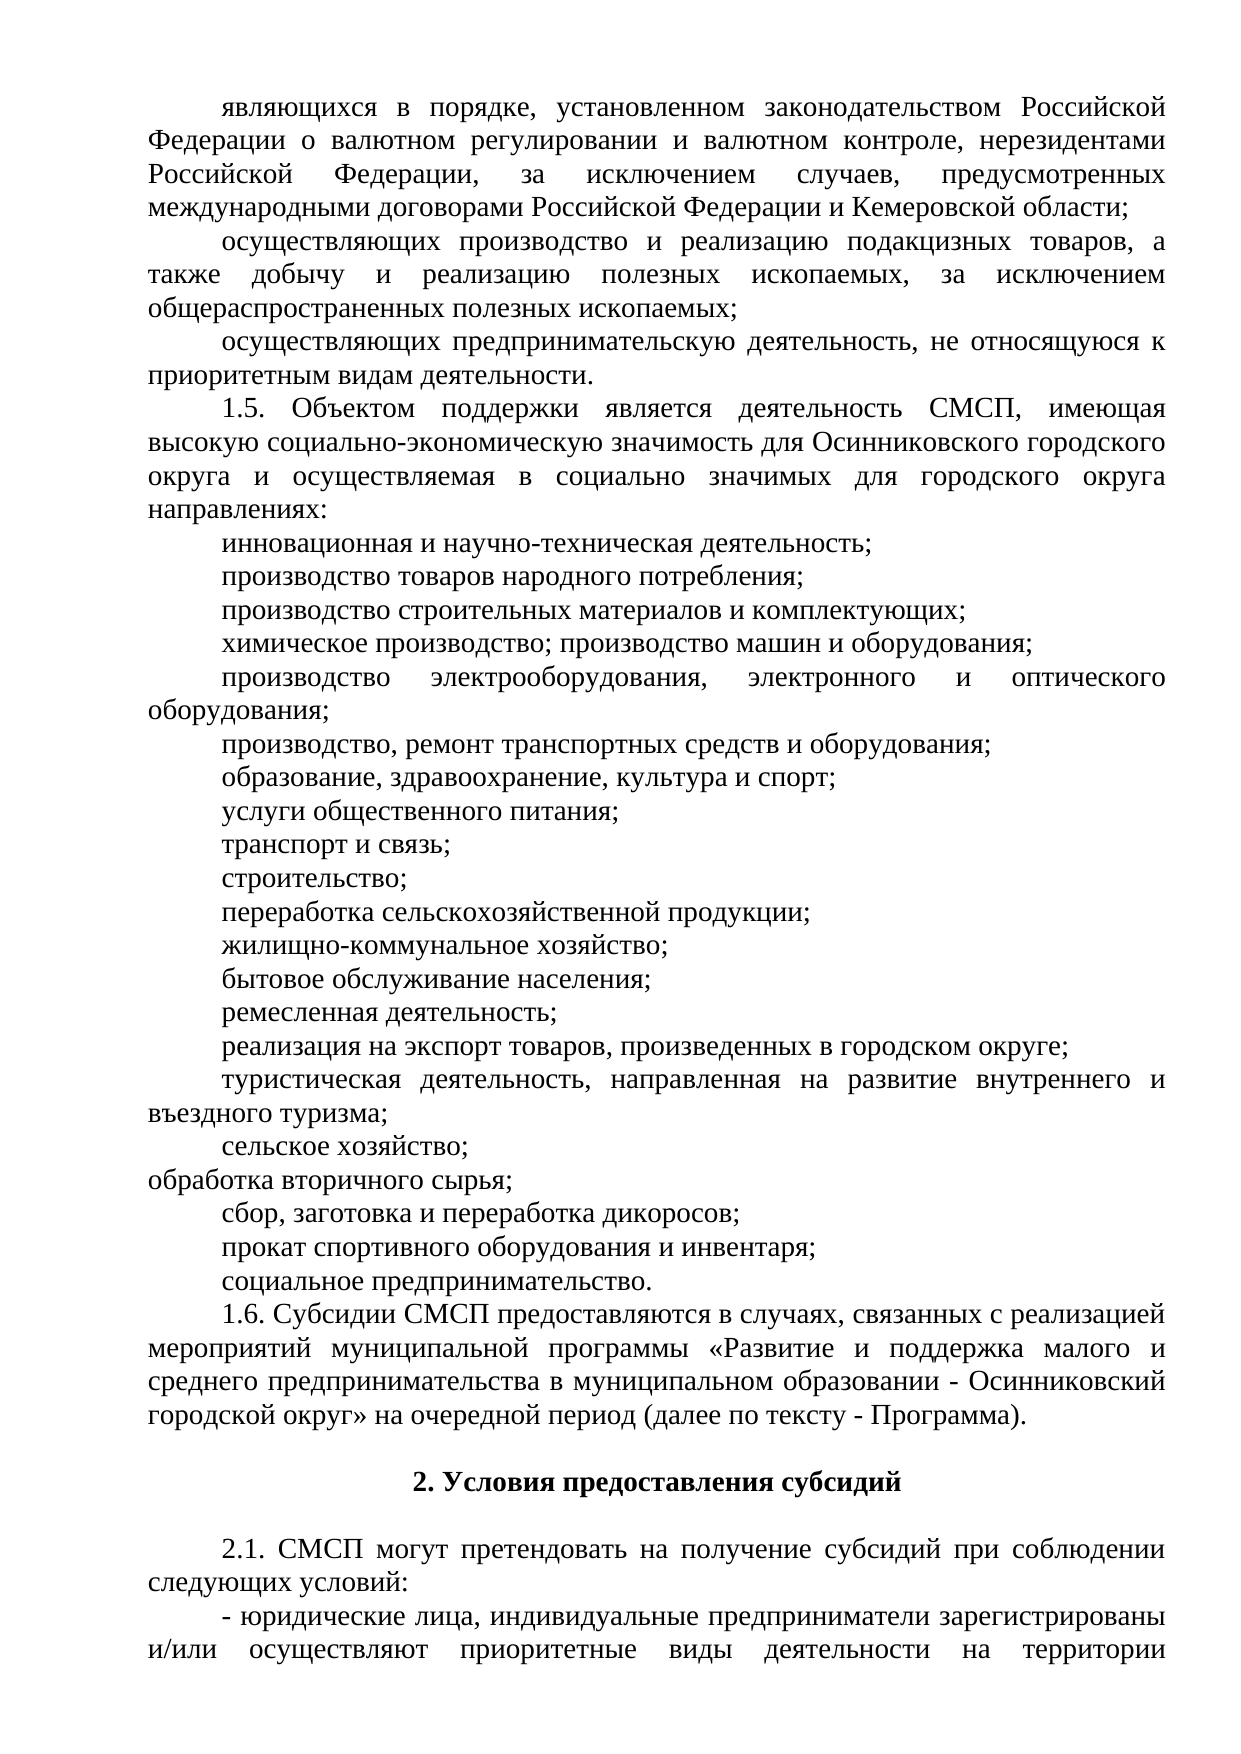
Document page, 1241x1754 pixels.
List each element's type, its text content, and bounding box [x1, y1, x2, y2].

text образование, здравоохранение, культура и спорт; [148, 759, 1167, 793]
text осуществляющих предпринимательскую деятельность, не относящуюся к приоритетным видам деятельности. [148, 323, 1167, 391]
text 1.6. Субсидии СМСП предоставляются в случаях, связанных с реализацией мероприятий муниципальной программы «Развитие и поддержка малого и среднего предпринимательства в муниципальном образовании - Осинниковский городской округ» на очередной период (далее по тексту - Программа). [148, 1296, 1167, 1430]
text являющихся в порядке, установленном законодательством Российской Федерации о валютном регулировании и валютном контроле, нерезидентами Российской Федерации, за исключением случаев, предусмотренных международными договорами Российской Федерации и Кемеровской области; [148, 89, 1167, 223]
text инновационная и научно-техническая деятельность; [148, 525, 1167, 558]
text химическое производство; производство машин и оборудования; [148, 625, 1167, 659]
text бытовое обслуживание населения; [148, 961, 1167, 994]
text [148, 1598, 1167, 1665]
text переработка сельскохозяйственной продукции; [148, 894, 1167, 927]
text производство товаров народного потребления; [148, 558, 1167, 592]
text жилищно-коммунальное хозяйство; [148, 927, 1167, 961]
text ремесленная деятельность; [148, 994, 1167, 1028]
text транспорт и связь; [148, 827, 1167, 860]
text обработка вторичного сырья; [148, 1162, 1167, 1196]
text 2.1. СМСП могут претендовать на получение субсидий при соблюдении следующих условий: [148, 1531, 1167, 1598]
text строительство; [148, 860, 1167, 894]
text прокат спортивного оборудования и инвентаря; [148, 1229, 1167, 1263]
text производство электрооборудования, электронного и оптического оборудования; [148, 659, 1167, 726]
text услуги общественного питания; [148, 793, 1167, 827]
text производство, ремонт транспортных средств и оборудования; [148, 726, 1167, 759]
text сельское хозяйство; [148, 1128, 1167, 1162]
text сбор, заготовка и переработка дикоросов; [148, 1196, 1167, 1229]
text осуществляющих производство и реализацию подакцизных товаров, а также добычу и реализацию полезных ископаемых, за исключением общераспространенных полезных ископаемых; [148, 223, 1167, 323]
text туристическая деятельность, направленная на развитие внутреннего и въездного туризма; [148, 1061, 1167, 1128]
text 1.5. Объектом поддержки является деятельность СМСП, имеющая высокую социально-экономическую значимость для Осинниковского городского округа и осуществляемая в социально значимых для городского округа направлениях: [148, 391, 1167, 525]
text реализация на экспорт товаров, произведенных в городском округе; [148, 1028, 1167, 1061]
text социальное предпринимательство. [148, 1263, 1167, 1296]
text 2. Условия предоставления субсидий [148, 1464, 1167, 1497]
text производство строительных материалов и комплектующих; [148, 592, 1167, 625]
